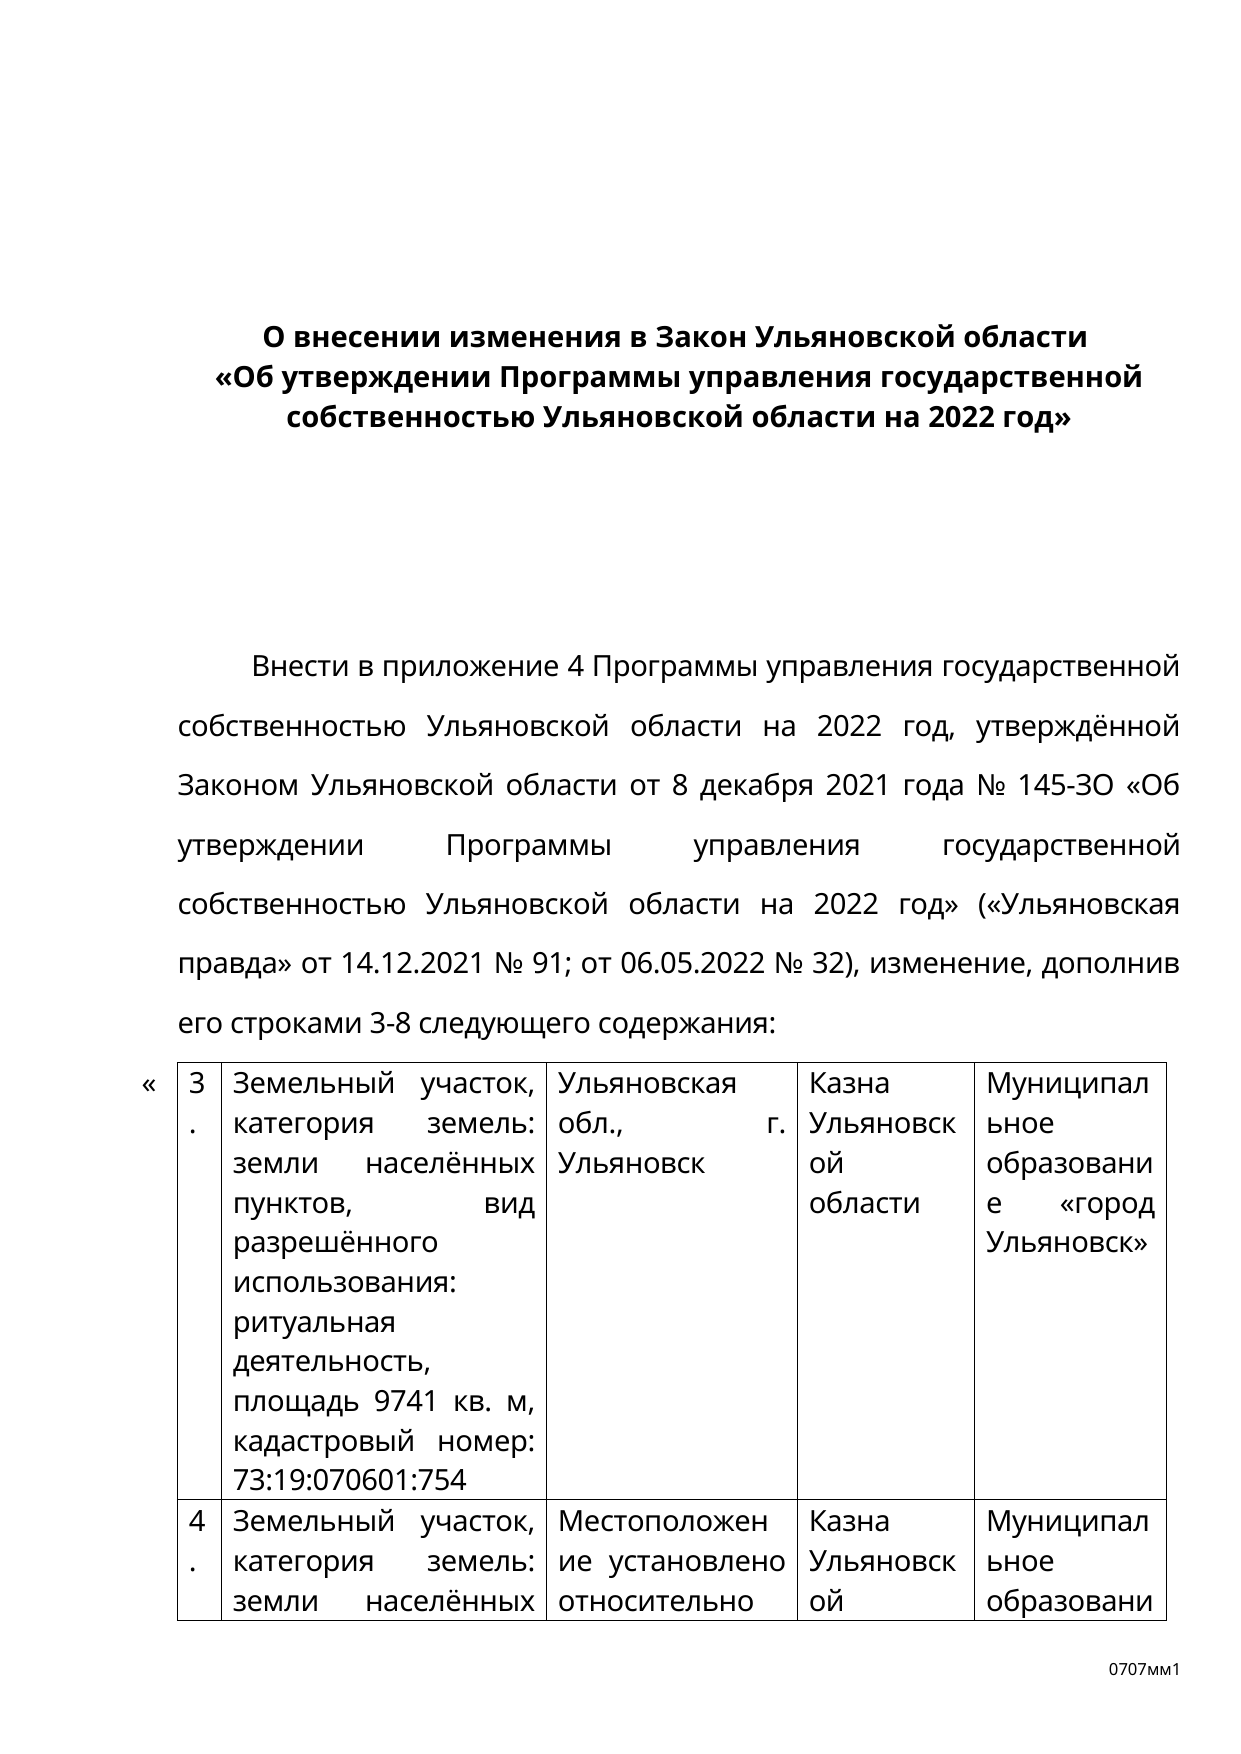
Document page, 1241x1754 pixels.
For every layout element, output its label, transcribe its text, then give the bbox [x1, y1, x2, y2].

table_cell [222, 1500, 546, 1619]
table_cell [798, 1500, 974, 1619]
table_header Муниципальное образование «город Ульяновск» [975, 1063, 1166, 1499]
table_header Земельный участок, категория земель: земли населённых пунктов, вид разрешённого использования: ритуальная деятельность, площадь 9741 кв. м, кадастровый номер: 73:19:070601:754 [222, 1063, 546, 1499]
text О внесении изменения в Закон Ульяновской области «Об утверждении Программы управления государственной [177, 317, 1181, 396]
text собственностью Ульяновской области на 2022 год» [177, 396, 1181, 436]
table_cell 4. [178, 1500, 221, 1619]
table_header 3. [178, 1063, 221, 1499]
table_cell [975, 1500, 1166, 1619]
table_header Ульяновская обл., г. Ульяновск [547, 1063, 797, 1499]
table_header « [130, 1062, 177, 1499]
table_header Казна Ульяновской области [798, 1063, 974, 1499]
text Внести в приложение 4 Программы управления государственной собственностью Ульяновской области на 2022 год, утверждённой Законом Ульяновской области от 8 декабря 2021 года № 145-ЗО «Об утверждении Программы управления государственной собственностью Ульяновской области на 2022 год» («Ульяновская правда» от 14.12.2021 № 91; от 06.05.2022 № 32), изменение, дополнив его строками 3-8 следующего содержания: [177, 645, 1181, 1042]
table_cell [547, 1500, 797, 1619]
